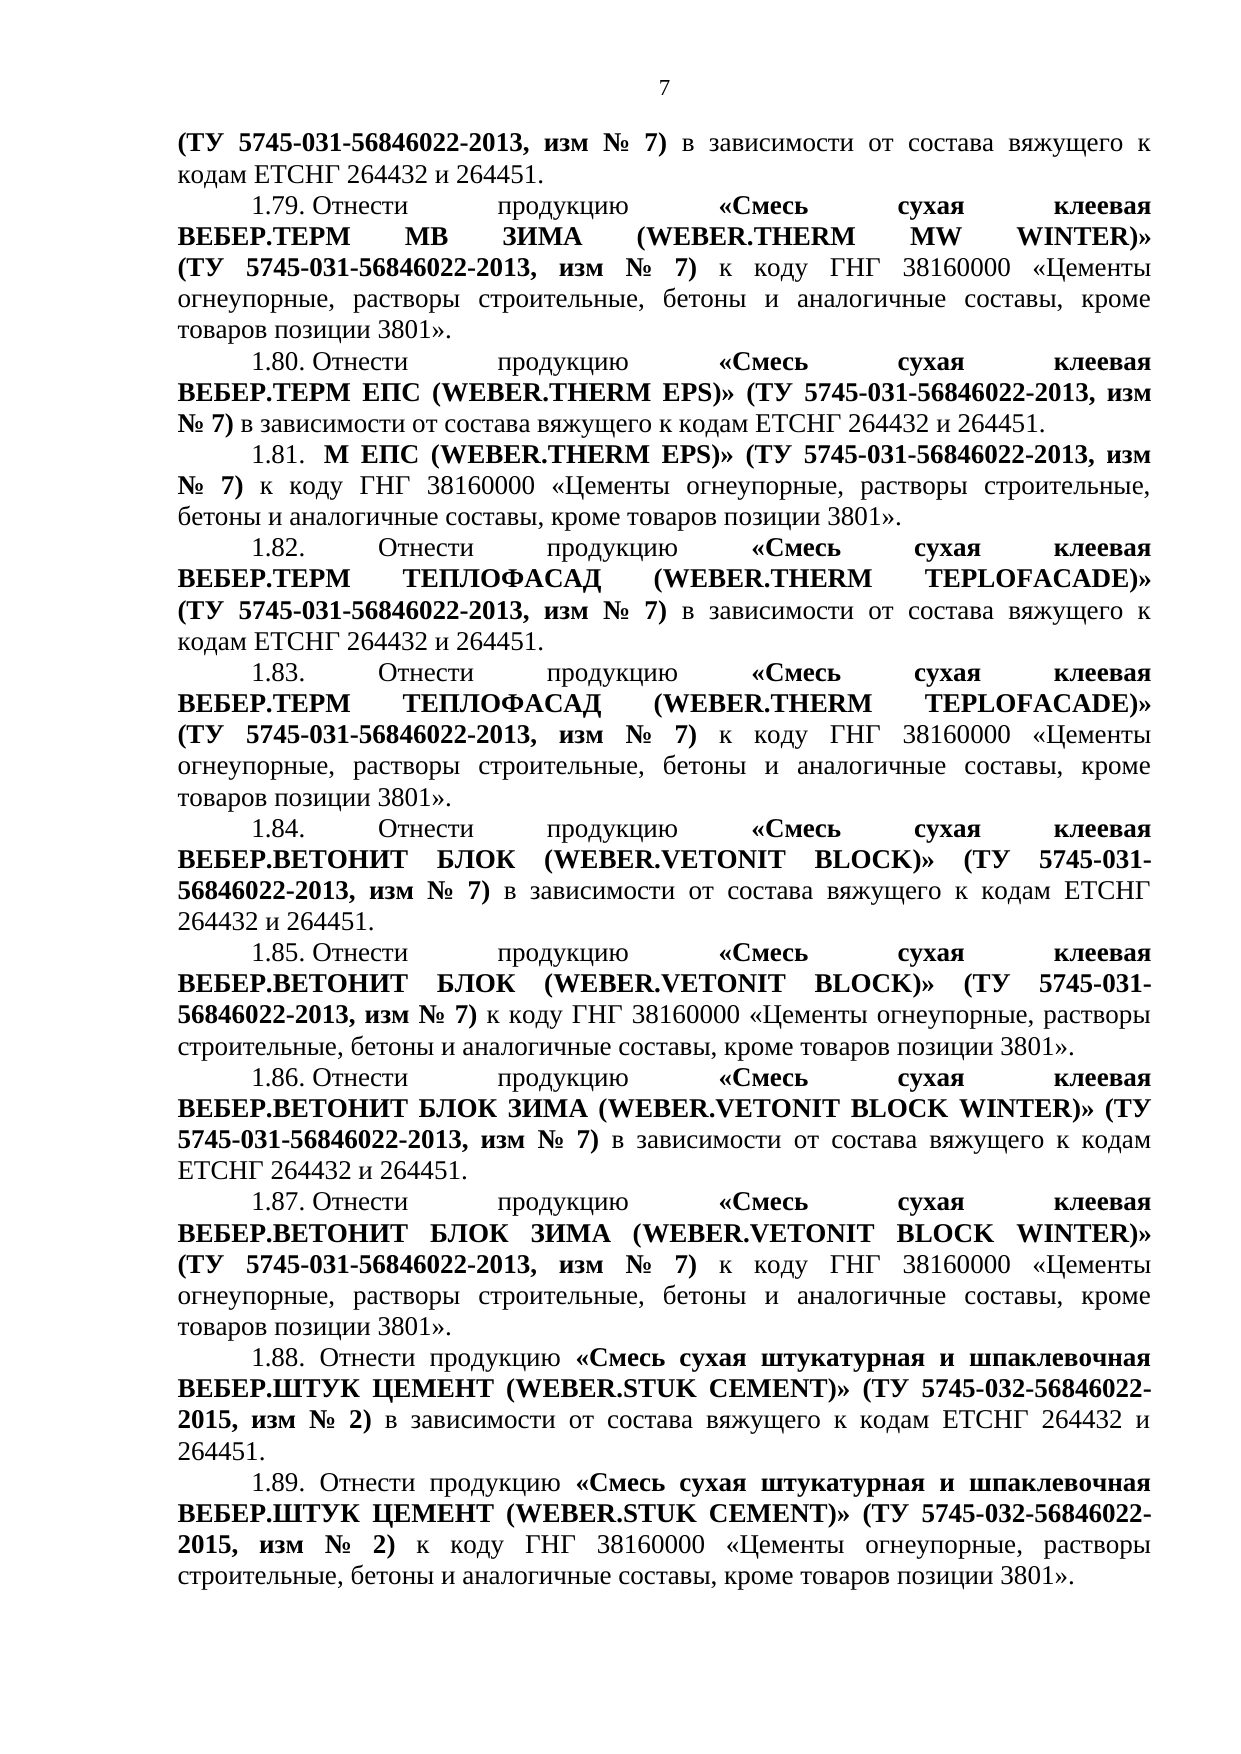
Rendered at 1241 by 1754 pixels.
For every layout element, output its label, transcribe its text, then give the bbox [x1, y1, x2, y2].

text 1.79. Отнести продукцию «Смесь сухая клеевая ВЕБЕР.ТЕРМ МВ ЗИМА (WEBER.THERM MW WINTER)» (ТУ 5745-031-56846022-2013, изм № 7) к коду ГНГ 38160000 «Цементы огнеупорные, растворы строительные, бетоны и аналогичные составы, кроме товаров позиции 3801». [177, 189, 1152, 344]
text 1.84. Отнести продукцию «Смесь сухая клеевая ВЕБЕР.ВЕТОНИТ БЛОК (WEBER.VETONIT BLOCK)» (ТУ 5745-031-56846022-2013, изм № 7) в зависимости от состава вяжущего к кодам ЕТСНГ 264432 и 264451. [177, 812, 1152, 936]
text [177, 127, 1152, 189]
text 1.83. Отнести продукцию «Смесь сухая клеевая ВЕБЕР.ТЕРМ ТЕПЛОФАСАД (WEBER.THERM TEPLOFACADE)» (ТУ 5745-031-56846022-2013, изм № 7) к коду ГНГ 38160000 «Цементы огнеупорные, растворы строительные, бетоны и аналогичные составы, кроме товаров позиции 3801». [177, 656, 1152, 812]
text 1.85. Отнести продукцию «Смесь сухая клеевая ВЕБЕР.ВЕТОНИТ БЛОК (WEBER.VETONIT BLOCK)» (ТУ 5745-031-56846022-2013, изм № 7) к коду ГНГ 38160000 «Цементы огнеупорные, растворы строительные, бетоны и аналогичные составы, кроме товаров позиции 3801». [177, 936, 1152, 1061]
text 1.81. М ЕПС (WEBER.THERM EPS)» (ТУ 5745-031-56846022-2013, изм № 7) к коду ГНГ 38160000 «Цементы огнеупорные, растворы строительные, бетоны и аналогичные составы, кроме товаров позиции 3801». [177, 438, 1152, 531]
text 1.80. Отнести продукцию «Смесь сухая клеевая ВЕБЕР.ТЕРМ ЕПС (WEBER.THERM EPS)» (ТУ 5745-031-56846022-2013, изм № 7) в зависимости от состава вяжущего к кодам ЕТСНГ 264432 и 264451. [177, 344, 1152, 438]
text 1.87. Отнести продукцию «Смесь сухая клеевая ВЕБЕР.ВЕТОНИТ БЛОК ЗИМА (WEBER.VETONIT BLOCK WINTER)» (ТУ 5745-031-56846022-2013, изм № 7) к коду ГНГ 38160000 «Цементы огнеупорные, растворы строительные, бетоны и аналогичные составы, кроме товаров позиции 3801». [177, 1186, 1152, 1341]
text 1.82. Отнести продукцию «Смесь сухая клеевая ВЕБЕР.ТЕРМ ТЕПЛОФАСАД (WEBER.THERM TEPLOFACADE)» (ТУ 5745-031-56846022-2013, изм № 7) в зависимости от состава вяжущего к кодам ЕТСНГ 264432 и 264451. [177, 531, 1152, 656]
text 1.89. Отнести продукцию «Смесь сухая штукатурная и шпаклевочная ВЕБЕР.ШТУК ЦЕМЕНТ (WEBER.STUK CEMENT)» (ТУ 5745-032-56846022-2015, изм № 2) к коду ГНГ 38160000 «Цементы огнеупорные, растворы строительные, бетоны и аналогичные составы, кроме товаров позиции 3801». [177, 1466, 1152, 1590]
text 1.86. Отнести продукцию «Смесь сухая клеевая ВЕБЕР.ВЕТОНИТ БЛОК ЗИМА (WEBER.VETONIT BLOCK WINTER)» (ТУ 5745-031-56846022-2013, изм № 7) в зависимости от состава вяжущего к кодам ЕТСНГ 264432 и 264451. [177, 1061, 1152, 1186]
text 1.88. Отнести продукцию «Смесь сухая штукатурная и шпаклевочная ВЕБЕР.ШТУК ЦЕМЕНТ (WEBER.STUK CEMENT)» (ТУ 5745-032-56846022-2015, изм № 2) в зависимости от состава вяжущего к кодам ЕТСНГ 264432 и 264451. [177, 1341, 1152, 1466]
